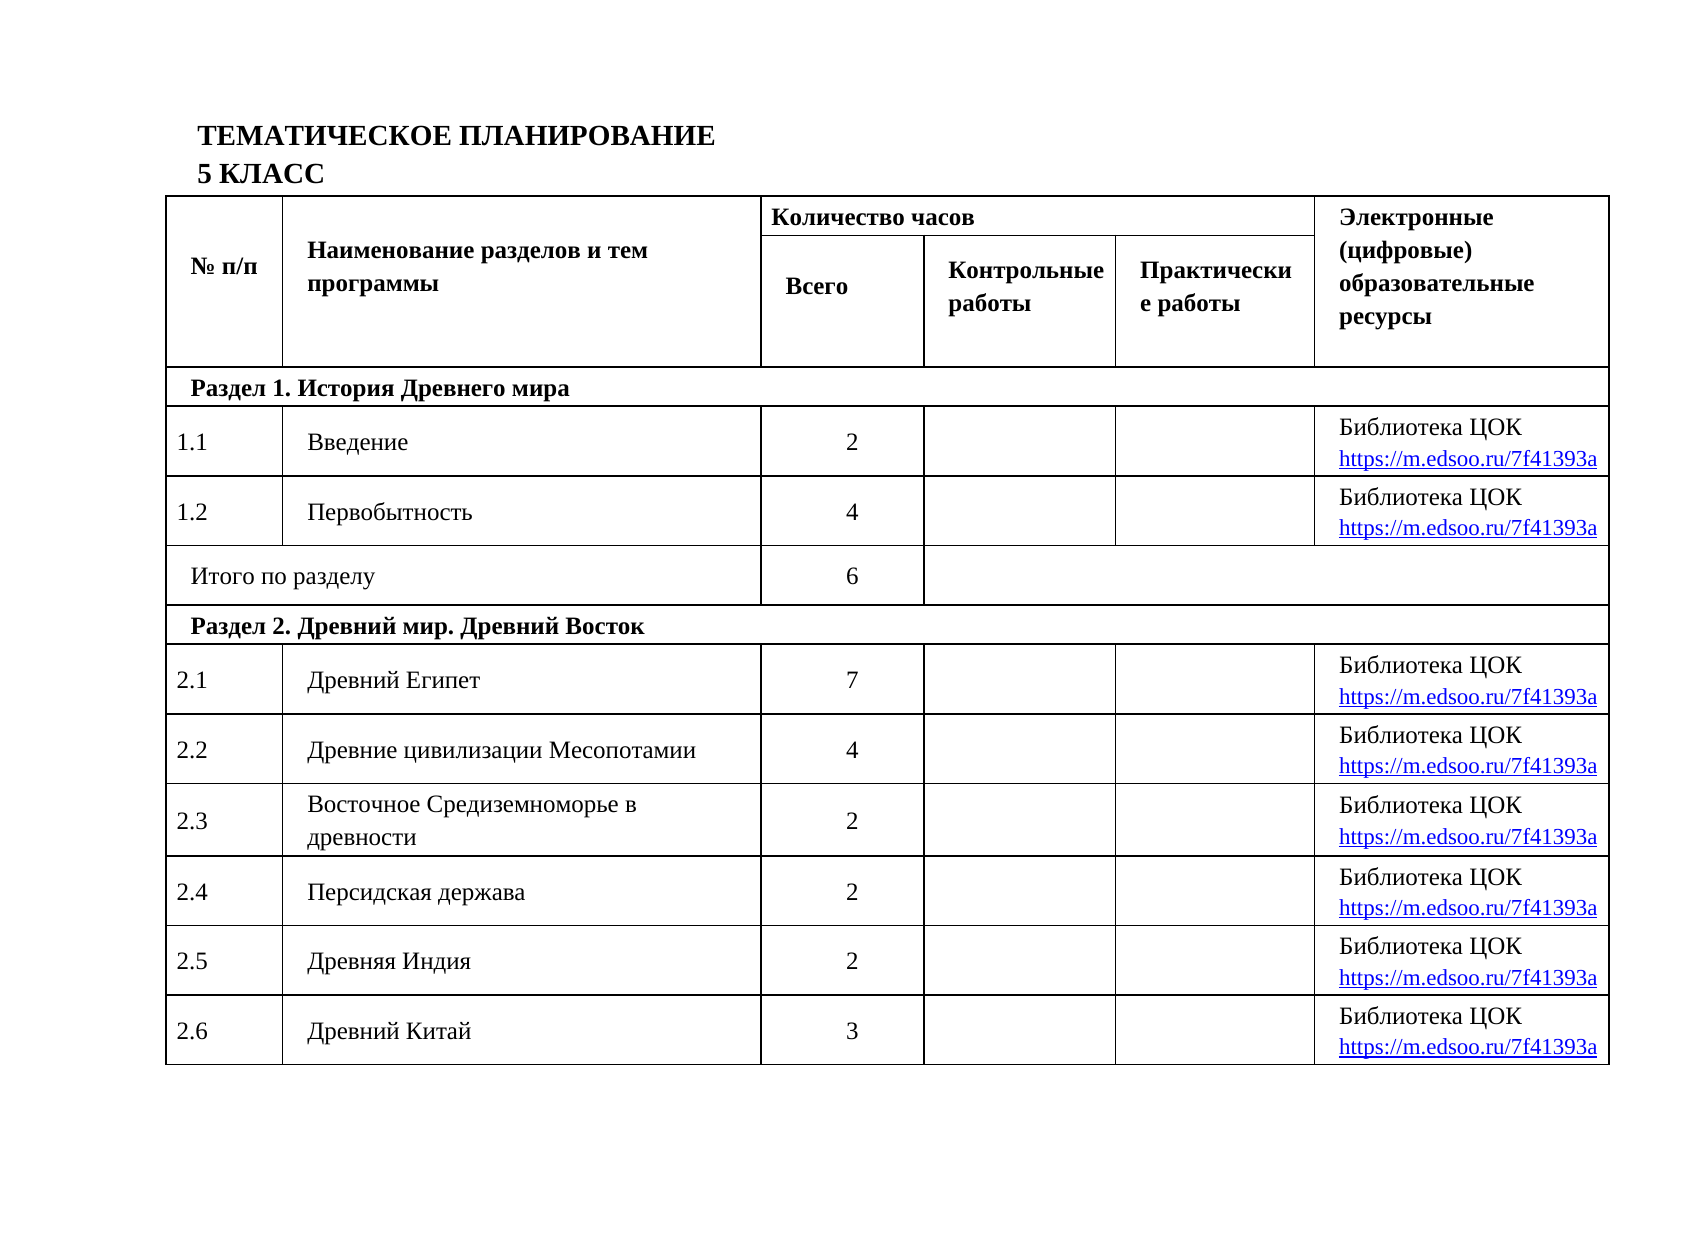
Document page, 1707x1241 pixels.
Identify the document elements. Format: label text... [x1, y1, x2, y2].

table_cell 3 [762, 996, 923, 1064]
table_cell 2.2 [167, 715, 282, 782]
table_cell Всего [762, 236, 923, 366]
table_cell Первобытность [283, 477, 760, 544]
table_cell [925, 645, 1115, 713]
table_cell [1116, 645, 1314, 713]
table_cell 2.5 [167, 926, 282, 994]
table_cell Древний Китай [283, 996, 760, 1064]
table_cell [925, 926, 1115, 994]
table_cell [1116, 407, 1314, 475]
table_cell Введение [283, 407, 760, 475]
table_cell [925, 784, 1115, 855]
table_cell [925, 546, 1608, 604]
table_cell 7 [762, 645, 923, 713]
table_cell Библиотека ЦОК https://m.edsoo.ru/7f41393a [1315, 477, 1608, 544]
table_cell Итого по разделу [167, 546, 760, 604]
table_cell [1116, 715, 1314, 782]
table_cell Восточное Средиземноморье в древности [283, 784, 760, 855]
table_cell [925, 477, 1115, 544]
table_header Электронные (цифровые) образовательные ресурсы [1315, 197, 1608, 366]
table_cell Библиотека ЦОК https://m.edsoo.ru/7f41393a [1315, 715, 1608, 782]
table_cell 2.1 [167, 645, 282, 713]
table_cell Древняя Индия [283, 926, 760, 994]
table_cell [1315, 996, 1608, 1064]
table_cell 2.6 [167, 996, 282, 1064]
table_cell Практические работы [1116, 236, 1314, 366]
table_cell Раздел 2. Древний мир. Древний Восток [167, 606, 1608, 643]
table_cell 2.4 [167, 857, 282, 924]
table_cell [1315, 926, 1608, 994]
table_cell Библиотека ЦОК https://m.edsoo.ru/7f41393a [1315, 784, 1608, 855]
table_header № п/п [167, 197, 282, 366]
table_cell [1315, 857, 1608, 924]
text 5 КЛАСС [190, 157, 1618, 190]
table_cell 1.2 [167, 477, 282, 544]
table_cell Древние цивилизации Месопотамии [283, 715, 760, 782]
table_cell [1116, 857, 1314, 924]
table_cell [925, 407, 1115, 475]
table_header Количество часов [762, 197, 1314, 234]
table_cell 1.1 [167, 407, 282, 475]
text ТЕМАТИЧЕСКОЕ ПЛАНИРОВАНИЕ [190, 118, 1618, 152]
table_cell [1116, 926, 1314, 994]
table_cell [1116, 477, 1314, 544]
table_cell 2 [762, 857, 923, 924]
table_cell [925, 715, 1115, 782]
table_cell [1116, 996, 1314, 1064]
table_cell [925, 857, 1115, 924]
table_cell 2.3 [167, 784, 282, 855]
table_cell Древний Египет [283, 645, 760, 713]
table_cell 6 [762, 546, 923, 604]
table_cell Библиотека ЦОК https://m.edsoo.ru/7f41393a [1315, 645, 1608, 713]
table_cell [1116, 784, 1314, 855]
table_cell [925, 996, 1115, 1064]
table_cell 2 [762, 407, 923, 475]
table_cell Персидская держава [283, 857, 760, 924]
table_cell Раздел 1. История Древнего мира [167, 368, 1608, 405]
table_cell Библиотека ЦОК https://m.edsoo.ru/7f41393a [1315, 407, 1608, 475]
table_cell 2 [762, 926, 923, 994]
table_cell 2 [762, 784, 923, 855]
table_cell 4 [762, 715, 923, 782]
table_cell 4 [762, 477, 923, 544]
table_header Наименование разделов и тем программы [283, 197, 760, 366]
table_cell Контрольные работы [925, 236, 1115, 366]
